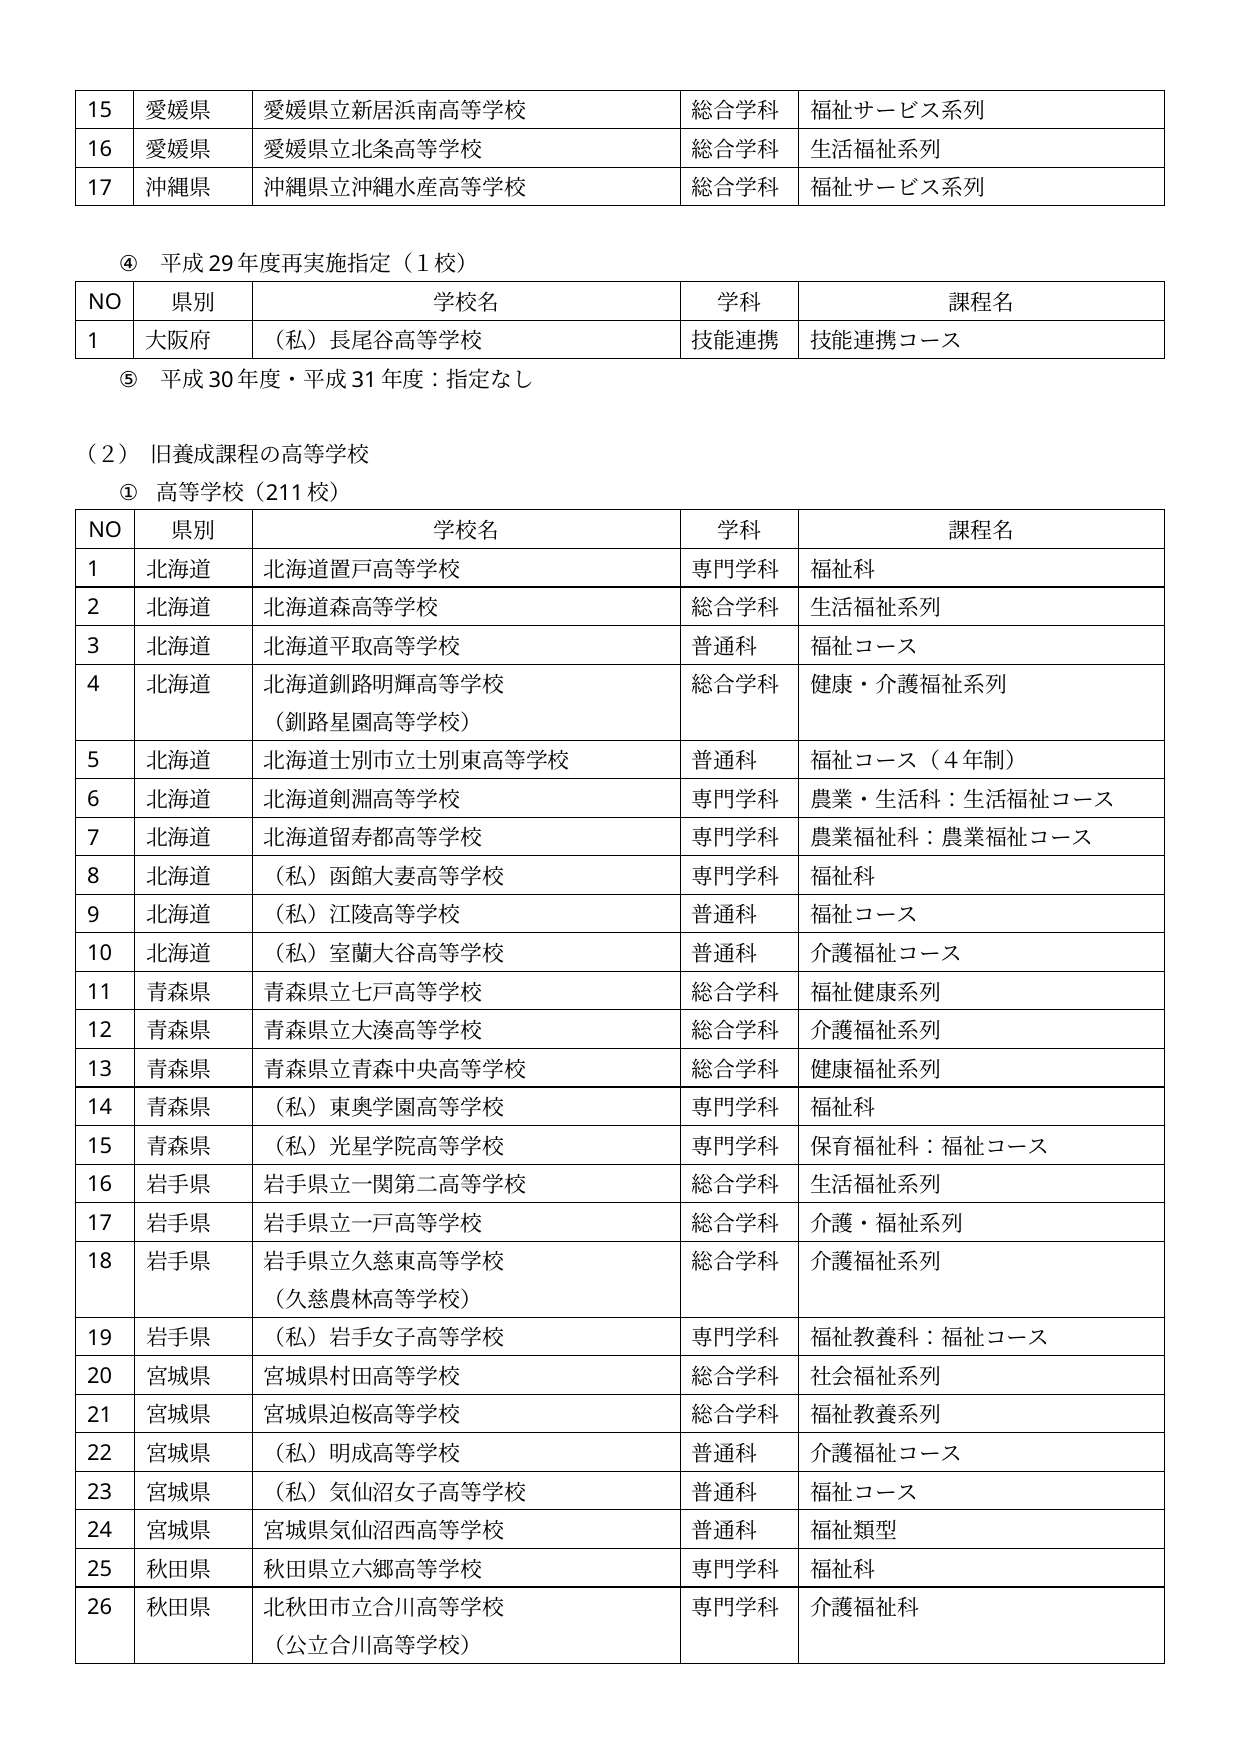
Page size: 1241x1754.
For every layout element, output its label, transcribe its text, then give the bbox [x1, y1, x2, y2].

table_cell 北海道 [135, 779, 252, 817]
table_cell 青森県立青森中央高等学校 [253, 1049, 680, 1086]
table_cell 福祉科 [799, 1088, 1164, 1125]
table_cell 北海道 [135, 741, 252, 778]
table_cell 21 [76, 1395, 134, 1432]
table_cell 福祉コース [799, 895, 1164, 932]
table_cell 普通科 [681, 933, 798, 971]
table_cell 北海道森高等学校 [253, 588, 680, 625]
table_cell （私）函館大妻高等学校 [253, 856, 680, 894]
table_cell 2 [76, 588, 134, 625]
table_cell 福祉コース（４年制） [799, 741, 1164, 778]
table_cell 宮城県迫桜高等学校 [253, 1395, 680, 1432]
table_cell 3 [76, 626, 134, 663]
table_cell 13 [76, 1049, 134, 1086]
table_cell 総合学科 [681, 168, 798, 205]
table_cell 宮城県 [135, 1433, 252, 1471]
table_cell 9 [76, 895, 134, 932]
table_cell 愛媛県 [134, 91, 252, 128]
table_cell 18 [76, 1242, 134, 1317]
table_cell 生活福祉系列 [799, 1165, 1164, 1202]
table_cell 普通科 [681, 1472, 798, 1509]
table_cell 福祉コース [799, 626, 1164, 663]
table_cell 技能連携 [681, 321, 798, 358]
table_cell 15 [76, 91, 133, 128]
table_cell 1 [76, 549, 134, 586]
table_cell 総合学科 [681, 1165, 798, 1202]
table_cell 介護福祉コース [799, 1433, 1164, 1471]
table_cell 普通科 [681, 741, 798, 778]
table_cell 岩手県立久慈東高等学校 （久慈農林高等学校） [253, 1242, 680, 1317]
table_cell （私）光星学院高等学校 [253, 1126, 680, 1163]
table_header 学科 [681, 510, 798, 548]
table_cell 愛媛県立新居浜南高等学校 [253, 91, 680, 128]
table_cell 福祉教養系列 [799, 1395, 1164, 1432]
table_cell 北海道 [135, 626, 252, 663]
table_cell 普通科 [681, 626, 798, 663]
table_cell 北海道士別市立士別東高等学校 [253, 741, 680, 778]
table_cell 福祉コース [799, 1472, 1164, 1509]
table_cell 青森県 [135, 1126, 252, 1163]
table_cell 健康福祉系列 [799, 1049, 1164, 1086]
table_cell 17 [76, 168, 133, 205]
table_cell 沖縄県立沖縄水産高等学校 [253, 168, 680, 205]
table_cell （私）江陵高等学校 [253, 895, 680, 932]
table_cell 青森県立大湊高等学校 [253, 1010, 680, 1048]
table_cell 北海道 [135, 895, 252, 932]
table_cell 23 [76, 1472, 134, 1509]
table_cell 専門学科 [681, 1126, 798, 1163]
table_cell 北海道 [135, 665, 252, 739]
table_cell 介護・福祉系列 [799, 1203, 1164, 1241]
table_cell 19 [76, 1318, 134, 1355]
table_cell 北海道平取高等学校 [253, 626, 680, 663]
table_cell 7 [76, 818, 134, 855]
table_cell 総合学科 [681, 129, 798, 167]
table_cell 北海道留寿都高等学校 [253, 818, 680, 855]
table_cell 専門学科 [681, 1549, 798, 1586]
table_cell 普通科 [681, 1510, 798, 1548]
table_cell 秋田県立六郷高等学校 [253, 1549, 680, 1586]
table_cell 専門学科 [681, 818, 798, 855]
table_cell 福祉教養科：福祉コース [799, 1318, 1164, 1355]
table_cell 専門学科 [681, 856, 798, 894]
table_cell 生活福祉系列 [799, 129, 1164, 167]
table_cell 農業・生活科：生活福祉コース [799, 779, 1164, 817]
table_cell 岩手県 [135, 1318, 252, 1355]
table_cell 総合学科 [681, 1242, 798, 1317]
table_cell 総合学科 [681, 1203, 798, 1241]
table_cell 総合学科 [681, 1395, 798, 1432]
table_cell 専門学科 [681, 1588, 798, 1662]
table_cell 岩手県 [135, 1203, 252, 1241]
table_cell 福祉健康系列 [799, 972, 1164, 1009]
table_header 課程名 [799, 510, 1164, 548]
table_cell 12 [76, 1010, 134, 1048]
table_cell （私）東奥学園高等学校 [253, 1088, 680, 1125]
table_cell 専門学科 [681, 1318, 798, 1355]
table_cell 総合学科 [681, 1049, 798, 1086]
table_cell 北海道剣淵高等学校 [253, 779, 680, 817]
table_cell 宮城県村田高等学校 [253, 1356, 680, 1394]
table_header 課程名 [799, 282, 1164, 320]
table_cell 1 [76, 321, 133, 358]
table_cell （私）明成高等学校 [253, 1433, 680, 1471]
table_cell 専門学科 [681, 779, 798, 817]
table_cell 北海道 [135, 588, 252, 625]
table_cell 介護福祉系列 [799, 1242, 1164, 1317]
table_cell 青森県 [135, 1088, 252, 1125]
table_cell （私）気仙沼女子高等学校 [253, 1472, 680, 1509]
table_cell 宮城県 [135, 1472, 252, 1509]
table_cell 北海道置戸高等学校 [253, 549, 680, 586]
table_header 学校名 [253, 282, 680, 320]
table_cell 福祉科 [799, 549, 1164, 586]
table_cell （私）長尾谷高等学校 [253, 321, 680, 358]
table_cell 秋田県 [135, 1588, 252, 1662]
table_cell 20 [76, 1356, 134, 1394]
table_cell 総合学科 [681, 1010, 798, 1048]
table_cell 福祉科 [799, 1549, 1164, 1586]
table_cell 普通科 [681, 895, 798, 932]
table_cell 岩手県立一関第二高等学校 [253, 1165, 680, 1202]
table_header NO [76, 282, 133, 320]
table_cell 10 [76, 933, 134, 971]
table_cell 健康・介護福祉系列 [799, 665, 1164, 739]
table_cell 北海道 [135, 549, 252, 586]
table_cell 北海道釧路明輝高等学校 （釧路星園高等学校） [253, 665, 680, 739]
table_cell 福祉サービス系列 [799, 168, 1164, 205]
table_header NO [76, 510, 134, 548]
table_cell 福祉類型 [799, 1510, 1164, 1548]
text ⑤ 平成30年度・平成31年度：指定なし [75, 359, 1165, 397]
table_header 県別 [134, 282, 252, 320]
table_cell 6 [76, 779, 134, 817]
table_cell 保育福祉科：福祉コース [799, 1126, 1164, 1163]
table_cell 16 [76, 129, 133, 167]
table_cell 福祉科 [799, 856, 1164, 894]
table_cell 総合学科 [681, 91, 798, 128]
table_cell 介護福祉系列 [799, 1010, 1164, 1048]
table_cell 介護福祉コース [799, 933, 1164, 971]
table_cell 宮城県 [135, 1356, 252, 1394]
table_cell （私）岩手女子高等学校 [253, 1318, 680, 1355]
table_cell 22 [76, 1433, 134, 1471]
table_cell 総合学科 [681, 972, 798, 1009]
table_cell 8 [76, 856, 134, 894]
table_cell 16 [76, 1165, 134, 1202]
table_cell 岩手県立一戸高等学校 [253, 1203, 680, 1241]
table_cell （私）室蘭大谷高等学校 [253, 933, 680, 971]
table_cell 11 [76, 972, 134, 1009]
text ④ 平成29年度再実施指定（１校） [75, 244, 1165, 281]
table_cell 生活福祉系列 [799, 588, 1164, 625]
table_cell 24 [76, 1510, 134, 1548]
table_cell 北海道 [135, 933, 252, 971]
table_cell 総合学科 [681, 1356, 798, 1394]
table_cell 宮城県気仙沼西高等学校 [253, 1510, 680, 1548]
table_cell 17 [76, 1203, 134, 1241]
table_cell 5 [76, 741, 134, 778]
table_cell 社会福祉系列 [799, 1356, 1164, 1394]
table_cell 北海道 [135, 818, 252, 855]
table_cell 14 [76, 1088, 134, 1125]
list 旧養成課程の高等学校 [75, 434, 1165, 472]
table_cell 総合学科 [681, 588, 798, 625]
table_cell 4 [76, 665, 134, 739]
table_cell 25 [76, 1549, 134, 1586]
table_cell 農業福祉科：農業福祉コース [799, 818, 1164, 855]
table_cell 北海道 [135, 856, 252, 894]
table_cell 宮城県 [135, 1510, 252, 1548]
table_cell 福祉サービス系列 [799, 91, 1164, 128]
table_cell 愛媛県 [134, 129, 252, 167]
table_cell 岩手県 [135, 1242, 252, 1317]
table_cell 宮城県 [135, 1395, 252, 1432]
table_cell 青森県 [135, 1010, 252, 1048]
table_cell 青森県立七戸高等学校 [253, 972, 680, 1009]
table_cell 15 [76, 1126, 134, 1163]
table_header 県別 [135, 510, 252, 548]
table_cell 介護福祉科 [799, 1588, 1164, 1662]
table_cell 岩手県 [135, 1165, 252, 1202]
table_cell 北秋田市立合川高等学校 （公立合川高等学校） [253, 1588, 680, 1662]
table_cell 愛媛県立北条高等学校 [253, 129, 680, 167]
table_cell 専門学科 [681, 1088, 798, 1125]
table_cell 秋田県 [135, 1549, 252, 1586]
table_cell 総合学科 [681, 665, 798, 739]
table_cell 専門学科 [681, 549, 798, 586]
table_cell 技能連携コース [799, 321, 1164, 358]
table_cell 青森県 [135, 1049, 252, 1086]
table_cell 沖縄県 [134, 168, 252, 205]
table_cell 大阪府 [134, 321, 252, 358]
table_cell 普通科 [681, 1433, 798, 1471]
table_header 学科 [681, 282, 798, 320]
table_cell 青森県 [135, 972, 252, 1009]
table_header 学校名 [253, 510, 680, 548]
list 高等学校（211校） [119, 472, 1165, 509]
table_cell 26 [76, 1588, 134, 1662]
